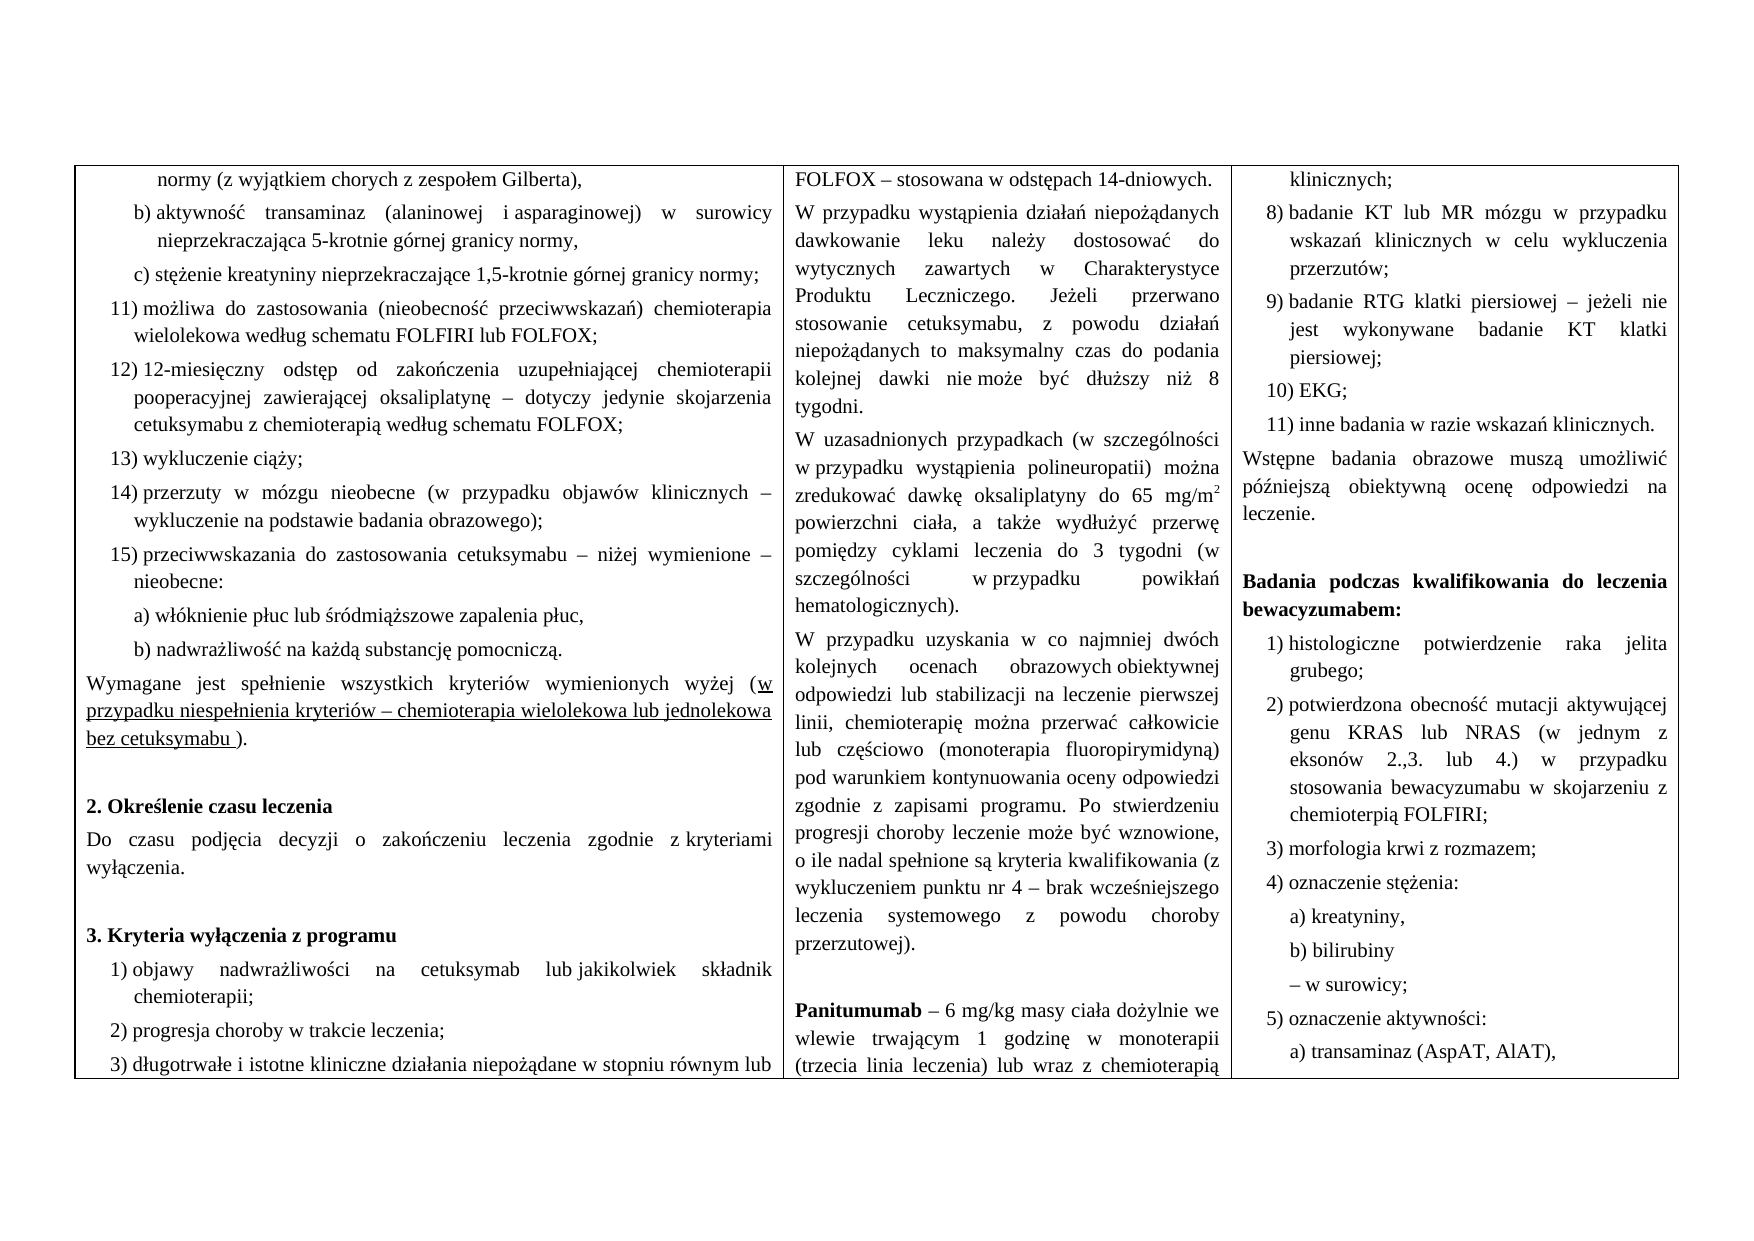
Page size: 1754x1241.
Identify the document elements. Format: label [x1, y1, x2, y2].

table_cell [76, 166, 783, 1077]
table_cell [784, 166, 1231, 1077]
table_cell [1232, 166, 1678, 1077]
